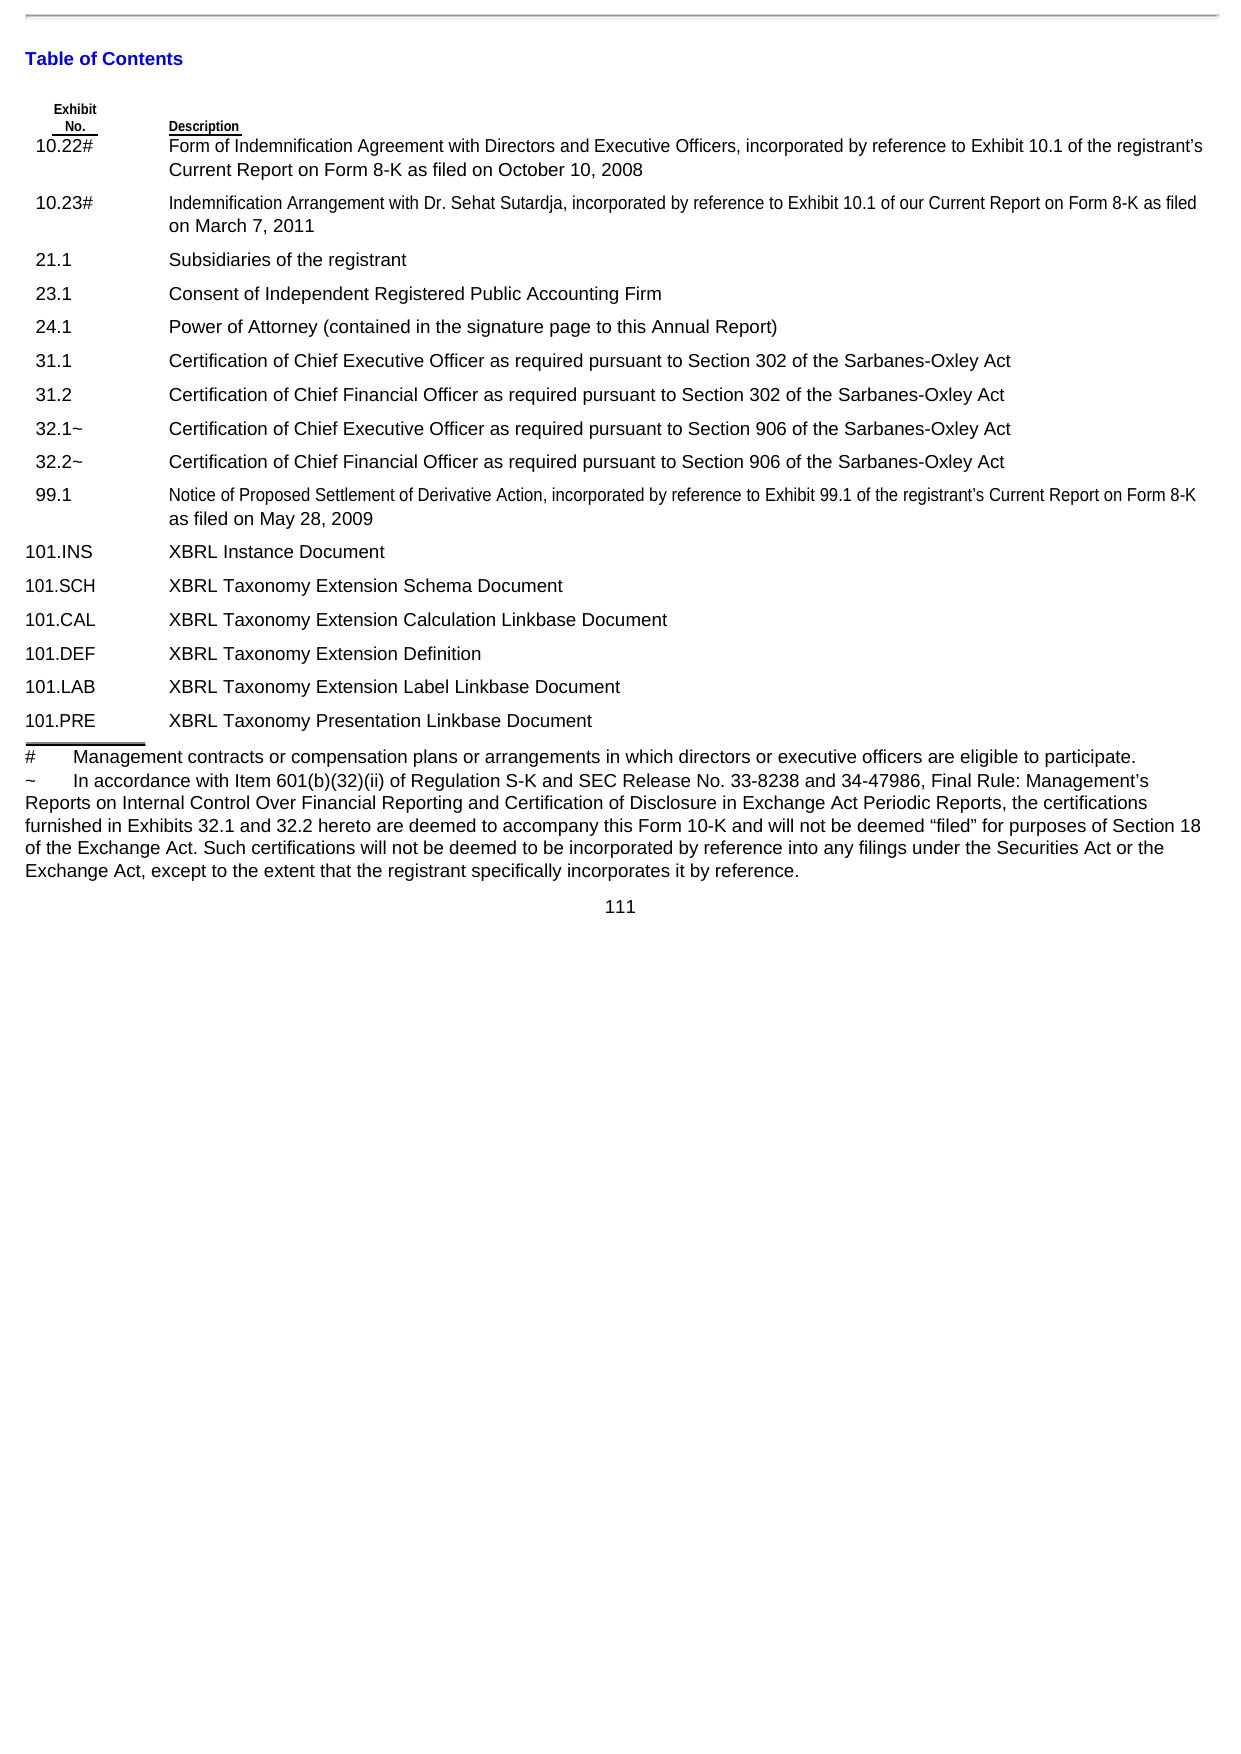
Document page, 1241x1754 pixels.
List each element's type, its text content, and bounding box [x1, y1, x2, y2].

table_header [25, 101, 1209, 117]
picture [25, 742, 146, 746]
list Management contracts or compensation plans or arrangements in which directors or executive officers are eligible to participate. [25, 746, 1209, 768]
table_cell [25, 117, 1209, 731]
list In accordance with Item 601(b)(32)(ii) of Regulation S-K and SEC Release No. 33-8238 and 34-47986, Final Rule: Management’s Reports on Internal Control Over Financial Reporting and Certification of Disclosure in Exchange Act Periodic Reports, the certifications furnished in Exhibits 32.1 and 32.2 hereto are deemed to accompany this Form 10-K and will not be deemed “filed” for purposes of Section 18 of the Exchange Act. Such certifications will not be deemed to be incorporated by reference into any filings under the Securities Act or the Exchange Act, except to the extent that the registrant specifically incorporates it by reference. [25, 769, 1209, 881]
text Table of Contents [25, 48, 1209, 69]
picture [23, 14, 1220, 21]
text 111 [25, 896, 1215, 918]
